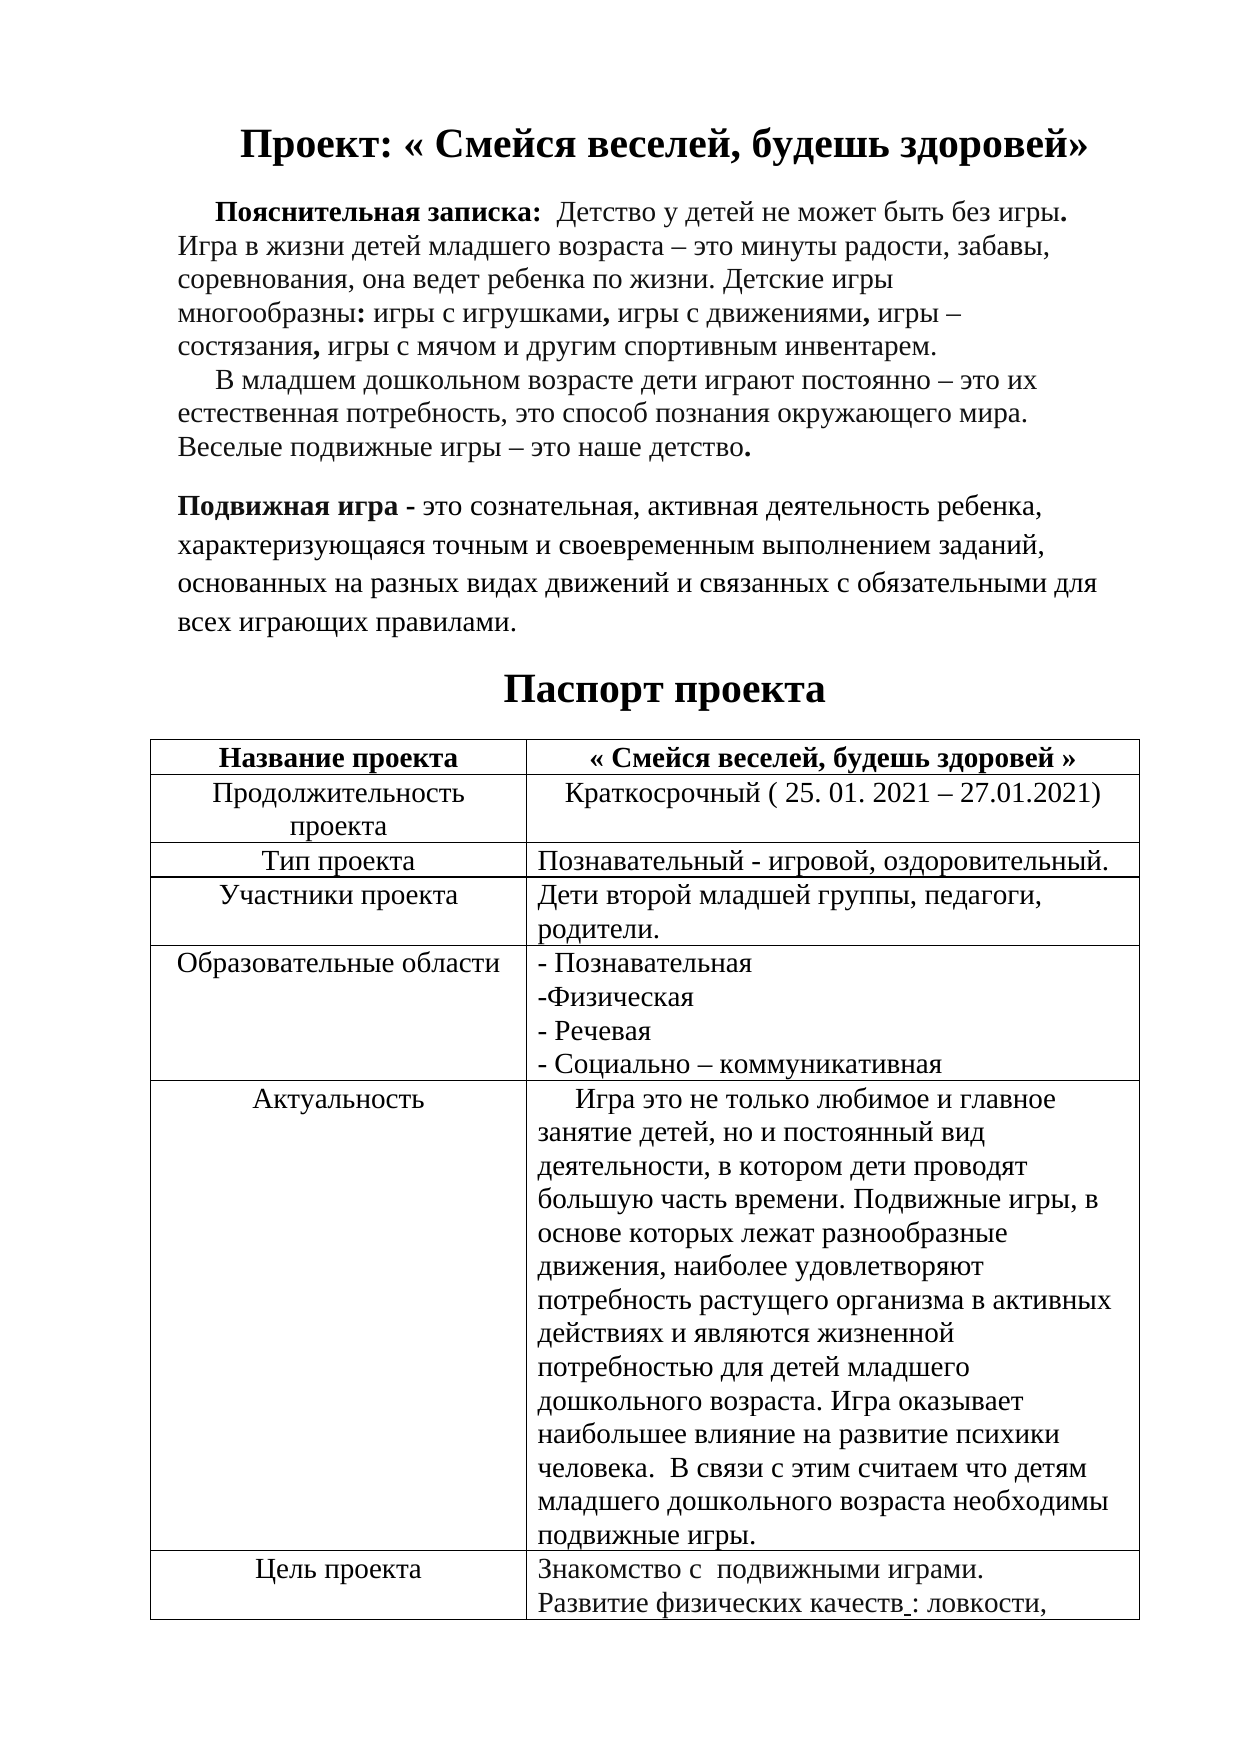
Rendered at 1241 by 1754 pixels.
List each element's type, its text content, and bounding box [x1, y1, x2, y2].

text Пояснительная записка: Детство у детей не может быть без игры. [177, 194, 1152, 228]
table_cell Участники проекта [151, 878, 526, 944]
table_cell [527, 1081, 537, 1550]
text Игра в жизни детей младшего возраста – это минуты радости, забавы, соревнования, она ведет ребенка по жизни. Детские игры многообразны: игры с игрушками, игры с движениями, игры – состязания, игры с мячом и другим спортивным инвентарем. [177, 228, 1152, 362]
table_cell Дети второй младшей группы, педагоги, родители. [527, 878, 1139, 944]
table_cell Тип проекта [151, 843, 526, 876]
table_cell Цель проекта [151, 1551, 526, 1618]
text Подвижная игра - это сознательная, активная деятельность ребенка, характеризующаяся точным и своевременным выполнением заданий, основанных на разных видах движений и связанных с обязательными для всех играющих правилами. [177, 488, 1152, 637]
text Проект: « Смейся веселей, будешь здоровей» [177, 118, 1152, 166]
table_cell Краткосрочный ( 25. 01. 2021 – 27.01.2021) [527, 775, 1139, 842]
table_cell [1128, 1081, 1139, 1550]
table_cell Познавательный - игровой, оздоровительный. [527, 843, 1139, 876]
table_cell Знакомство с подвижными играми. Развитие физических качеств : ловкости, равновесия, быстроты движений посредством подвижных игр. [984, 1551, 1139, 1618]
table_cell Актуальность [151, 1081, 526, 1550]
table_cell - Познавательная -Физическая - Речевая - Социально – коммуникативная [527, 946, 1139, 1080]
text В младшем дошкольном возрасте дети играют постоянно – это их естественная потребность, это способ познания окружающего мира. [177, 362, 1152, 429]
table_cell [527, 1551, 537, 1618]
table_cell Образовательные области [151, 946, 526, 1080]
table_header « Смейся веселей, будешь здоровей » [527, 740, 1139, 774]
text Паспорт проекта [177, 663, 1152, 711]
text Веселые подвижные игры – это наше детство. [177, 429, 1152, 462]
table_cell Продолжительность проекта [151, 775, 526, 842]
table_header Название проекта [151, 740, 526, 774]
